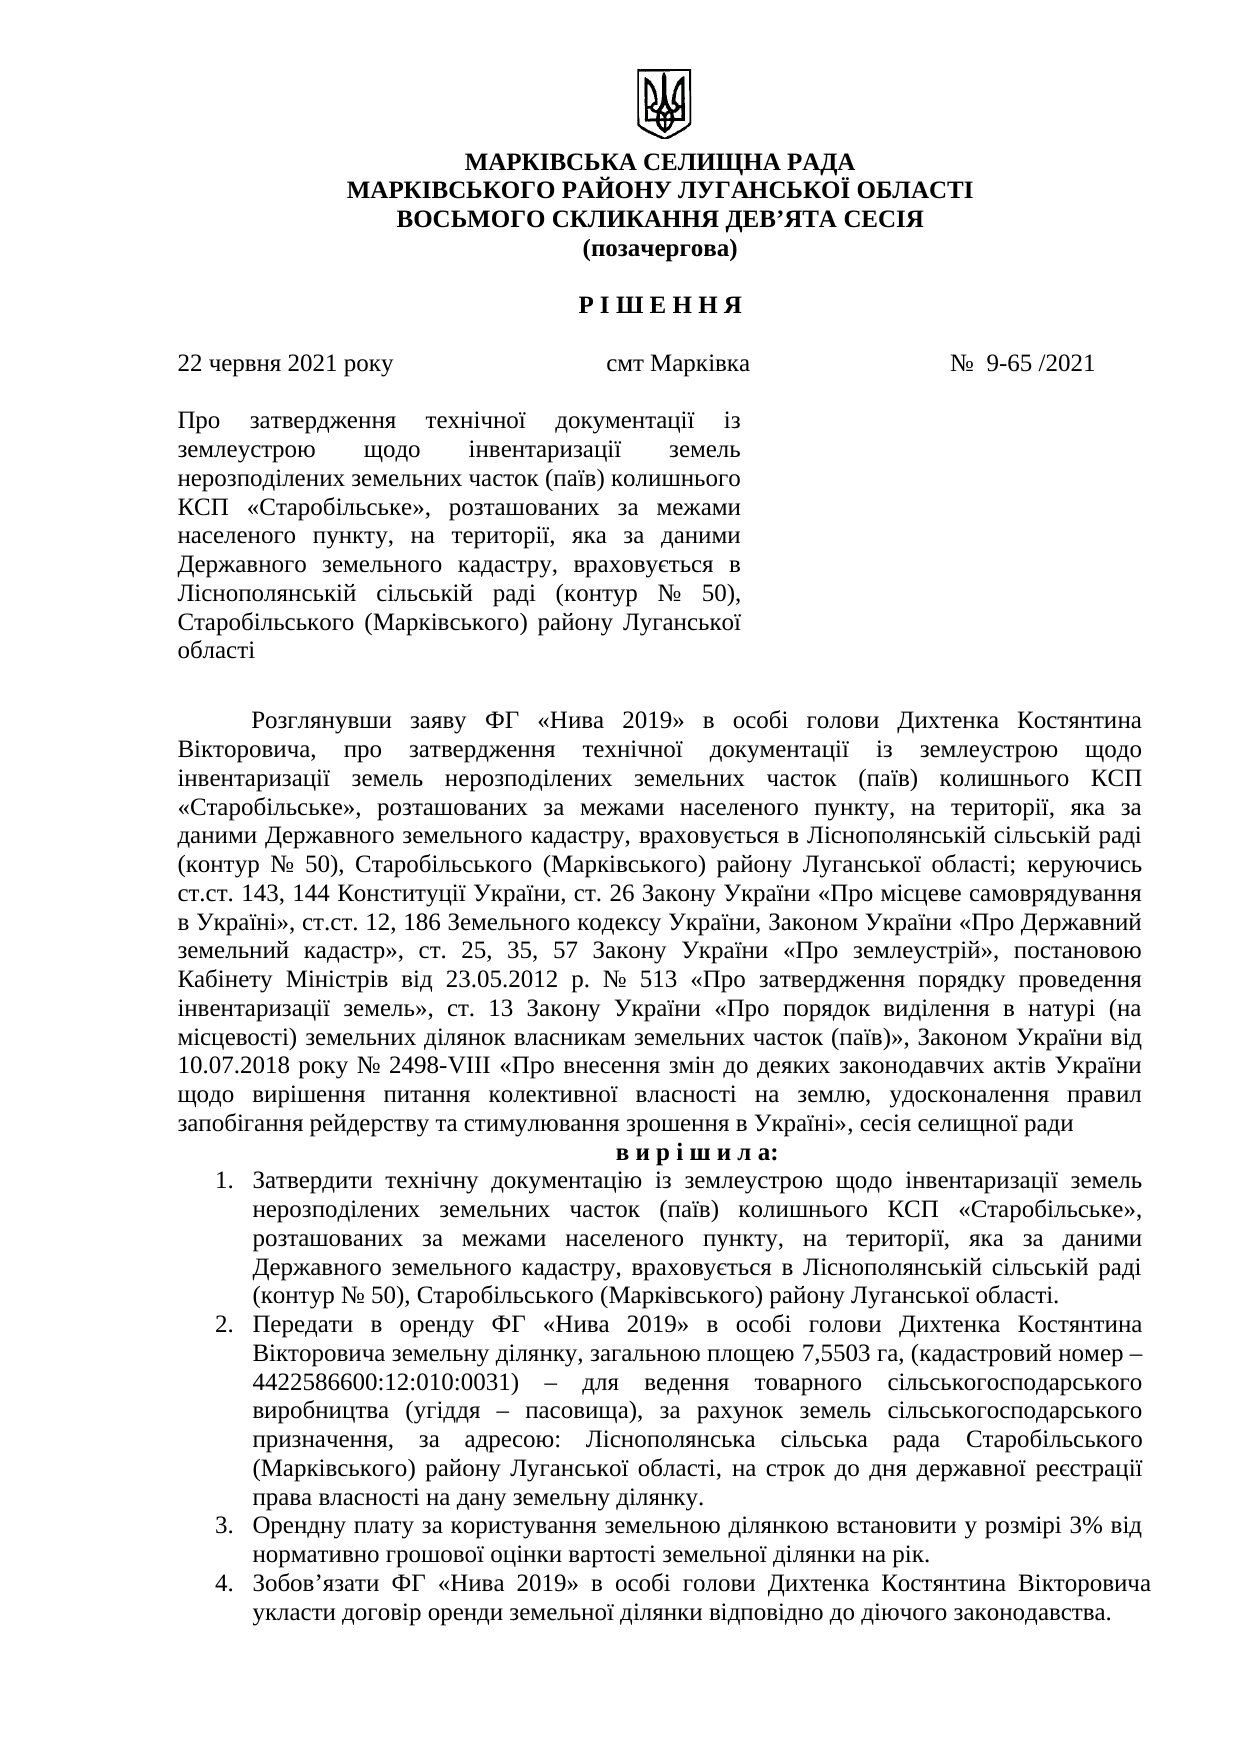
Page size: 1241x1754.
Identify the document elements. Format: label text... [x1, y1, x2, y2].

list Орендну плату за користування земельною ділянкою встановити у розмірі 3% від нормативно грошової оцінки вартості земельної ділянки на рік. [215, 1511, 1143, 1568]
picture [637, 69, 692, 139]
table_header Про затвердження технічної документації із землеустрою щодо інвентаризації земель нерозподілених земельних часток (паїв) колишнього КСП «Старобільське», розташованих за межами населеного пункту, на території, яка за даними Державного земельного кадастру, враховується в Ліснополянській сільській раді (контур № 50), Старобільського (Марківського) району Луганської області [166, 406, 761, 677]
text в и р і ш и л а: [177, 1137, 1143, 1166]
text Розглянувши заяву ФГ «Нива 2019» в особі голови Дихтенка Костянтина Вікторовича, про затвердження технічної документації із землеустрою щодо інвентаризації земель нерозподілених земельних часток (паїв) колишнього КСП «Старобільське», розташованих за межами населеного пункту, на території, яка за даними Державного земельного кадастру, враховується в Ліснополянській сільській раді (контур № 50), Старобільського (Марківського) району Луганської області; керуючись ст.ст. 143, 144 Конституції України, ст. 26 Закону України «Про місцеве самоврядування в Україні», ст.ст. 12, 186 Земельного кодексу України, Законом України «Про Державний земельний кадастр», ст. 25, 35, 57 Закону України «Про землеустрій», постановою Кабінету Міністрів від 23.05.2012 р. № 513 «Про затвердження порядку проведення інвентаризації земель», ст. 13 Закону України «Про порядок виділення в натурі (на місцевості) земельних ділянок власникам земельних часток (паїв)», Законом України від 10.07.2018 року № 2498-VIII «Про внесення змін до деяких законодавчих актів України щодо вирішення питання колективної власності на землю, удосконалення правил запобігання рейдерству та стимулювання зрошення в Україні», сесія селищної ради [177, 706, 1143, 1137]
text Р І Ш Е Н Н Я [177, 291, 1143, 319]
text (позачергова) [177, 233, 1143, 262]
subtitle МАРКІВСЬКА СЕЛИЩНА РАДА [177, 147, 1143, 176]
text 22 червня 2021 року смт Марківка № 9-65 /2021 [177, 348, 1143, 377]
text ВОСЬМОГО СКЛИКАННЯ ДЕВ’ЯТА СЕСІЯ [177, 204, 1143, 233]
list Затвердити технічну документацію із землеустрою щодо інвентаризації земель нерозподілених земельних часток (паїв) колишнього КСП «Старобільське», розташованих за межами населеного пункту, на території, яка за даними Державного земельного кадастру, враховується в Ліснополянській сільській раді (контур № 50), Старобільського (Марківського) району Луганської області. [215, 1166, 1143, 1309]
list Зобов’язати ФГ «Нива 2019» в особі голови Дихтенка Костянтина Вікторовича укласти договір оренди земельної ділянки відповідно до діючого законодавства. [215, 1568, 1152, 1626]
subtitle МАРКІВСЬКОГО РАЙОНУ ЛУГАНСЬКОЇ ОБЛАСТІ [177, 176, 1143, 204]
list Передати в оренду ФГ «Нива 2019» в особі голови Дихтенка Костянтина Вікторовича земельну ділянку, загальною площею 7,5503 га, (кадастровий номер – 4422586600:12:010:0031) – для ведення товарного сільськогосподарського виробництва (угіддя – пасовища), за рахунок земель сільськогосподарського призначення, за адресою: Ліснополянська сільська рада Старобільського (Марківського) району Луганської області, на строк до дня державної реєстрації права власності на дану земельну ділянку. [215, 1309, 1143, 1511]
